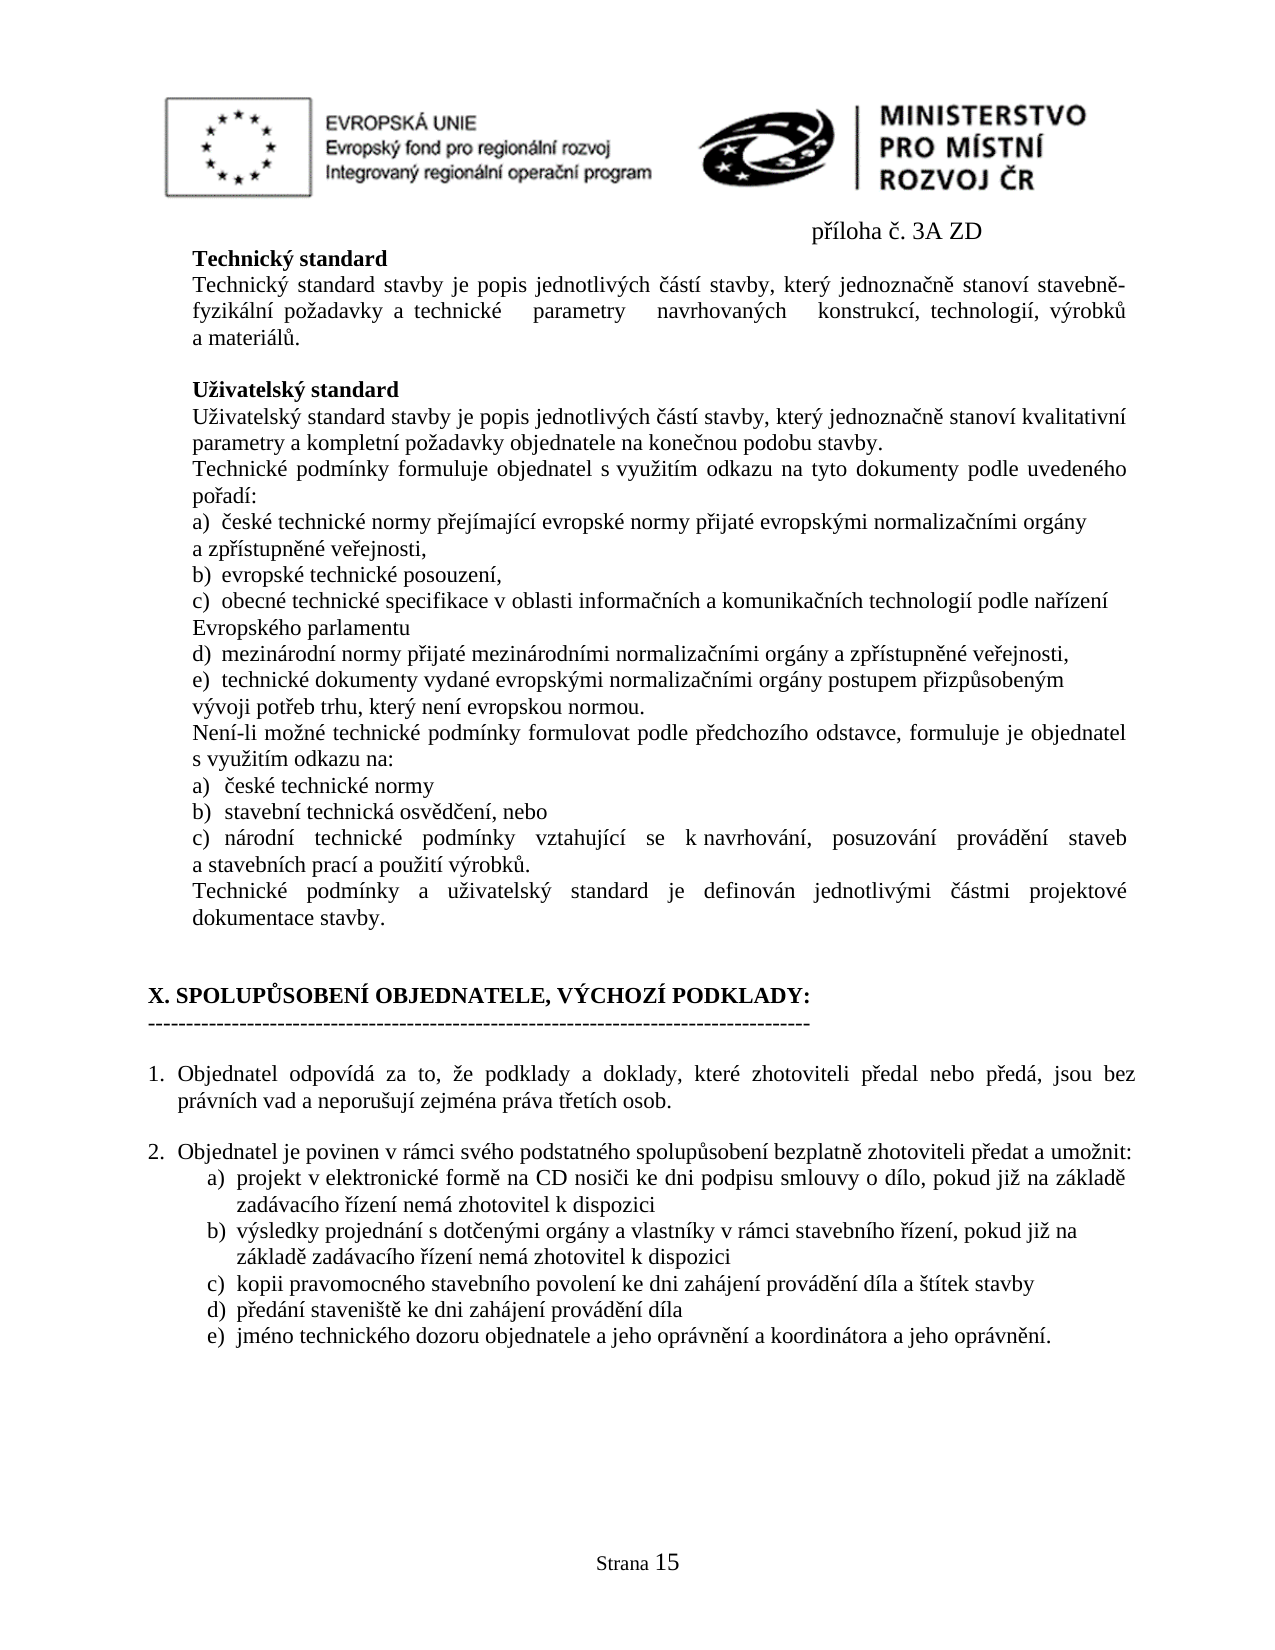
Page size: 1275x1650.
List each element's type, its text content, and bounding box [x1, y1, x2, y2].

list Objednatel je povinen v rámci svého podstatného spolupůsobení bezplatně zhotoviteli předat a umožnit: [148, 1138, 1137, 1164]
text Uživatelský standard stavby je popis jednotlivých částí stavby, který jednoznačně stanoví kvalitativní parametry a kompletní požadavky objednatele na konečnou podobu stavby. [192, 403, 1127, 456]
list projekt v elektronické formě na CD nosiči ke dni podpisu smlouvy o dílo, pokud již na základě zadávacího řízení nemá zhotovitel k dispozici [207, 1164, 1127, 1217]
list mezinárodní normy přijaté mezinárodními normalizačními orgány a zpřístupněné veřejnosti, [192, 640, 1127, 666]
list evropské technické posouzení, [192, 561, 1127, 587]
list stavební technická osvědčení, nebo [192, 798, 1127, 824]
text X. SPOLUPŮSOBENÍ OBJEDNATELE, VÝCHOZÍ PODKLADY: [148, 983, 1137, 1009]
picture [147, 73, 1103, 216]
list Objednatel odpovídá za to, že podklady a doklady, které zhotoviteli předal nebo předá, jsou bez právních vad a neporušují zejména práva třetích osob. [148, 1060, 1137, 1113]
text Uživatelský standard [192, 376, 1127, 403]
text Technický standard [192, 245, 1127, 271]
list výsledky projednání s dotčenými orgány a vlastníky v rámci stavebního řízení, pokud již na základě zadávacího řízení nemá zhotovitel k dispozici [207, 1217, 1127, 1270]
list české technické normy přejímající evropské normy přijaté evropskými normalizačními orgány a zpřístupněné veřejnosti, [192, 508, 1127, 561]
text Není-li možné technické podmínky formulovat podle předchozího odstavce, formuluje je objednatel s využitím odkazu na: [192, 719, 1127, 772]
list české technické normy [192, 772, 1127, 798]
list kopii pravomocného stavebního povolení ke dni zahájení provádění díla a štítek stavby [207, 1270, 1127, 1296]
list národní technické podmínky vztahující se k navrhování, posuzování provádění staveb a stavebních prací a použití výrobků. [192, 824, 1127, 877]
list technické dokumenty vydané evropskými normalizačními orgány postupem přizpůsobeným vývoji potřeb trhu, který není evropskou normou. [192, 666, 1127, 719]
text Technické podmínky a uživatelský standard je definován jednotlivými částmi projektové dokumentace stavby. [192, 877, 1127, 930]
list jméno technického dozoru objednatele a jeho oprávnění a koordinátora a jeho oprávnění. [207, 1322, 1127, 1349]
list obecné technické specifikace v oblasti informačních a komunikačních technologií podle nařízení Evropského parlamentu [192, 587, 1127, 640]
text Technické podmínky formuluje objednatel s využitím odkazu na tyto dokumenty podle uvedeného pořadí: [192, 456, 1127, 508]
list předání staveniště ke dni zahájení provádění díla [207, 1296, 1127, 1322]
text --------------------------------------------------------------------------------------- [148, 1009, 1137, 1035]
text Technický standard stavby je popis jednotlivých částí stavby, který jednoznačně stanoví stavebně-fyzikální požadavky a technické parametry navrhovaných konstrukcí, technologií, výrobků a materiálů. [192, 271, 1127, 350]
